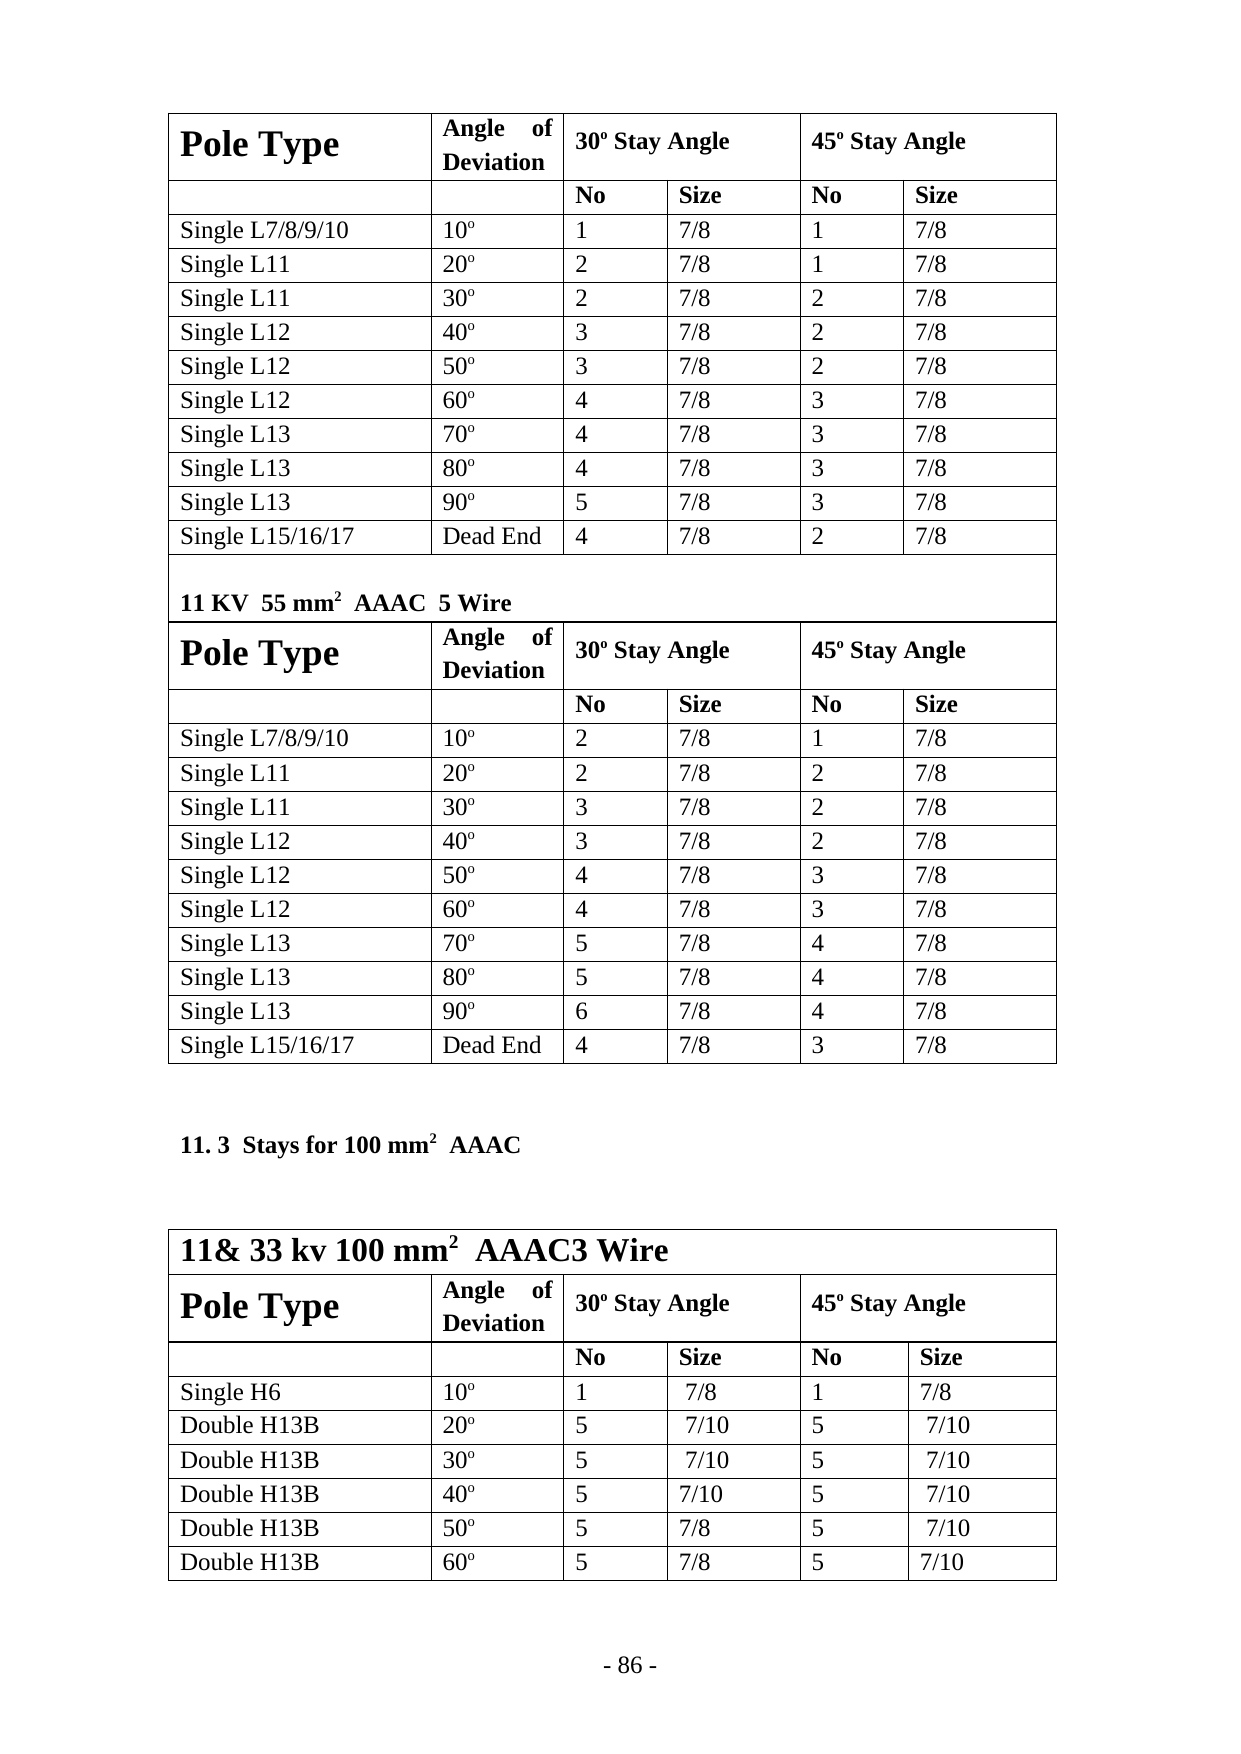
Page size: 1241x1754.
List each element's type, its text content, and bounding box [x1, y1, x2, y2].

table_cell [169, 181, 431, 214]
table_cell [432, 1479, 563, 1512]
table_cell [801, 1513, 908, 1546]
table_cell 7/8 [904, 385, 1056, 418]
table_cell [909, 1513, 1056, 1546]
table_cell 7/8 [668, 826, 800, 859]
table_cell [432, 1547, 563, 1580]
table_cell 2 [801, 826, 903, 859]
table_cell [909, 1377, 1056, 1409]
table_cell 2 [801, 283, 903, 316]
table_cell 2 [564, 758, 667, 791]
table_cell No [564, 181, 667, 214]
table_cell 10o [432, 724, 563, 757]
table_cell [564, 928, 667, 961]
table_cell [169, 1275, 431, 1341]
table_cell 30o Stay Angle [564, 114, 800, 179]
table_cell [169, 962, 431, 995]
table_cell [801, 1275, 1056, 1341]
table_cell 7/8 [668, 419, 800, 452]
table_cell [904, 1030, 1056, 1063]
table_cell Single L11 [169, 283, 431, 316]
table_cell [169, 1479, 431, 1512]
table_cell 4 [564, 385, 667, 418]
table_cell Single L12 [169, 860, 431, 893]
table_cell 7/8 [904, 826, 1056, 859]
table_cell 4 [564, 894, 667, 927]
table_cell 3 [801, 860, 903, 893]
table_cell 3 [564, 792, 667, 825]
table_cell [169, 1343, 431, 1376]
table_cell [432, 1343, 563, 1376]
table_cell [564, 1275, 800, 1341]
table_cell 20o [432, 758, 563, 791]
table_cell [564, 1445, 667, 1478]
table_cell 7/8 [904, 419, 1056, 452]
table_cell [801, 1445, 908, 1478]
table_cell Single L13 [169, 487, 431, 520]
table_cell [169, 690, 431, 722]
table_cell 2 [564, 283, 667, 316]
table_cell 2 [801, 521, 903, 554]
table_cell 70o [432, 419, 563, 452]
table_cell Single L11 [169, 758, 431, 791]
table_cell 60o [432, 894, 563, 927]
table_cell 7/8 [904, 894, 1056, 927]
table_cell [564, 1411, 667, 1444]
table_cell 90o [432, 487, 563, 520]
table_cell 7/8 [668, 249, 800, 282]
table_cell Size [668, 181, 800, 214]
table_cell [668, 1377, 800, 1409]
table_cell Single L13 [169, 453, 431, 486]
table_cell Single L12 [169, 351, 431, 384]
table_cell 7/8 [668, 385, 800, 418]
table_cell 2 [564, 249, 667, 282]
table_cell Single L12 [169, 317, 431, 350]
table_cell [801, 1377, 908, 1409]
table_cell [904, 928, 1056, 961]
table_cell 5 [564, 487, 667, 520]
table_cell 3 [801, 385, 903, 418]
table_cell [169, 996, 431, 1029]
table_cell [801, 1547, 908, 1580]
table_cell 7/8 [668, 860, 800, 893]
table_cell No [801, 181, 903, 214]
table_cell 7/8 [904, 249, 1056, 282]
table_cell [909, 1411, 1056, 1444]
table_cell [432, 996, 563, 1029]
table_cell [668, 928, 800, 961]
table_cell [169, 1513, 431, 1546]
table_cell No [564, 690, 667, 722]
table_cell 7/8 [904, 487, 1056, 520]
table_cell Size [668, 690, 800, 722]
table_cell 4 [564, 860, 667, 893]
table_cell 40o [432, 317, 563, 350]
table_cell 7/8 [904, 283, 1056, 316]
table_cell 3 [801, 453, 903, 486]
table_cell 7/8 [668, 283, 800, 316]
table_cell 45o Stay Angle [801, 623, 1056, 688]
table_cell Single L13 [169, 419, 431, 452]
table_cell 2 [564, 724, 667, 757]
table_cell No [801, 690, 903, 722]
table_cell 30o [432, 792, 563, 825]
table_cell Size [904, 690, 1056, 722]
table_cell 7/8 [904, 521, 1056, 554]
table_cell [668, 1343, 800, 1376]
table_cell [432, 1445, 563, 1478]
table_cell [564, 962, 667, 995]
table_cell 2 [801, 351, 903, 384]
table_cell Dead End [432, 521, 563, 554]
table_cell 11 KV 55 mm2 AAAC 5 Wire [169, 555, 1056, 621]
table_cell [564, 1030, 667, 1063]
table_cell 7/8 [668, 215, 800, 248]
table_cell Single L11 [169, 249, 431, 282]
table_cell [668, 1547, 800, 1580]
table_cell 4 [564, 521, 667, 554]
table_cell 50o [432, 860, 563, 893]
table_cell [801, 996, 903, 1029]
table_cell 7/8 [904, 215, 1056, 248]
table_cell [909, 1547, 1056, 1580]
table_cell 30o [432, 283, 563, 316]
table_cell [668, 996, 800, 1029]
table_cell 2 [801, 758, 903, 791]
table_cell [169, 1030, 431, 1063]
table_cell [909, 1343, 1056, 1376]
table_cell 1 [801, 215, 903, 248]
table_cell 1 [564, 215, 667, 248]
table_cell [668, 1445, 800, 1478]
table_cell 7/8 [904, 351, 1056, 384]
table_cell 7/8 [668, 758, 800, 791]
table_cell 20o [432, 249, 563, 282]
table_cell 30o Stay Angle [564, 623, 800, 688]
table_cell 2 [801, 792, 903, 825]
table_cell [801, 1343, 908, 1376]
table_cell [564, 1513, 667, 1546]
table_cell Pole Type [169, 114, 431, 179]
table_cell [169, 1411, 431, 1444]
table_cell 80o [432, 453, 563, 486]
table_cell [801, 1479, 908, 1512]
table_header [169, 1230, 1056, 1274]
table_cell 45o Stay Angle [801, 114, 1056, 179]
table_cell Single L7/8/9/10 [169, 724, 431, 757]
table_cell 3 [801, 894, 903, 927]
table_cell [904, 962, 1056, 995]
table_cell 7/8 [668, 487, 800, 520]
table_cell 3 [564, 317, 667, 350]
table_cell 3 [564, 826, 667, 859]
table_cell 7/8 [668, 521, 800, 554]
text 11. 3 Stays for 100 mm2 AAAC [180, 1130, 1115, 1159]
table_cell 4 [564, 453, 667, 486]
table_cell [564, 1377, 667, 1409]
table_cell [432, 690, 563, 722]
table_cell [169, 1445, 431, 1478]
table_cell [432, 181, 563, 214]
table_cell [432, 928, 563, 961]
table_cell 60o [432, 385, 563, 418]
table_cell 7/8 [904, 758, 1056, 791]
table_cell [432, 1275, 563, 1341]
table_cell 2 [801, 317, 903, 350]
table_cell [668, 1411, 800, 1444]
table_cell Single L15/16/17 [169, 521, 431, 554]
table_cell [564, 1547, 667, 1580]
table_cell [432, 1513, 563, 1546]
table_cell 1 [801, 249, 903, 282]
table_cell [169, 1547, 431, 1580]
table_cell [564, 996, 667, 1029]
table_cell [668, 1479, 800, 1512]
table_cell 40o [432, 826, 563, 859]
table_cell Single L12 [169, 385, 431, 418]
table_cell 7/8 [668, 724, 800, 757]
table_cell 4 [564, 419, 667, 452]
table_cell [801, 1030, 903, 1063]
table_cell 7/8 [904, 724, 1056, 757]
table_cell Angle of Deviation [432, 114, 563, 179]
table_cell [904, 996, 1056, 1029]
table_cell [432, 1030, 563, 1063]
table_cell Single L7/8/9/10 [169, 215, 431, 248]
table_cell Size [904, 181, 1056, 214]
table_cell 3 [801, 419, 903, 452]
table_cell 7/8 [904, 792, 1056, 825]
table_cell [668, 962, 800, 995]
table_cell 7/8 [904, 317, 1056, 350]
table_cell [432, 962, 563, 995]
table_cell Single L12 [169, 894, 431, 927]
table_cell 7/8 [668, 792, 800, 825]
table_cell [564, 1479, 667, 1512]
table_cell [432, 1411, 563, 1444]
table_cell Single L12 [169, 826, 431, 859]
table_cell 7/8 [668, 453, 800, 486]
table_cell 3 [564, 351, 667, 384]
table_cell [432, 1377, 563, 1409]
table_cell Angle of Deviation [432, 623, 563, 688]
table_cell 7/8 [668, 351, 800, 384]
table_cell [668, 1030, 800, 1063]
table_cell 1 [801, 724, 903, 757]
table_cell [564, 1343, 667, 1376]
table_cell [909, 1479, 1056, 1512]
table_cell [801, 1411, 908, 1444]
table_cell 7/8 [904, 860, 1056, 893]
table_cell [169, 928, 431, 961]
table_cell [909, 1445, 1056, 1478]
table_cell 7/8 [668, 317, 800, 350]
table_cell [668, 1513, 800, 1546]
table_cell 7/8 [904, 453, 1056, 486]
table_cell 50o [432, 351, 563, 384]
table_cell 3 [801, 487, 903, 520]
table_cell Single L11 [169, 792, 431, 825]
table_cell 7/8 [668, 894, 800, 927]
table_cell Pole Type [169, 623, 431, 688]
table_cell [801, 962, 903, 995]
table_cell 10o [432, 215, 563, 248]
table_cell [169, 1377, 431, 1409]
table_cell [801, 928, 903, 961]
